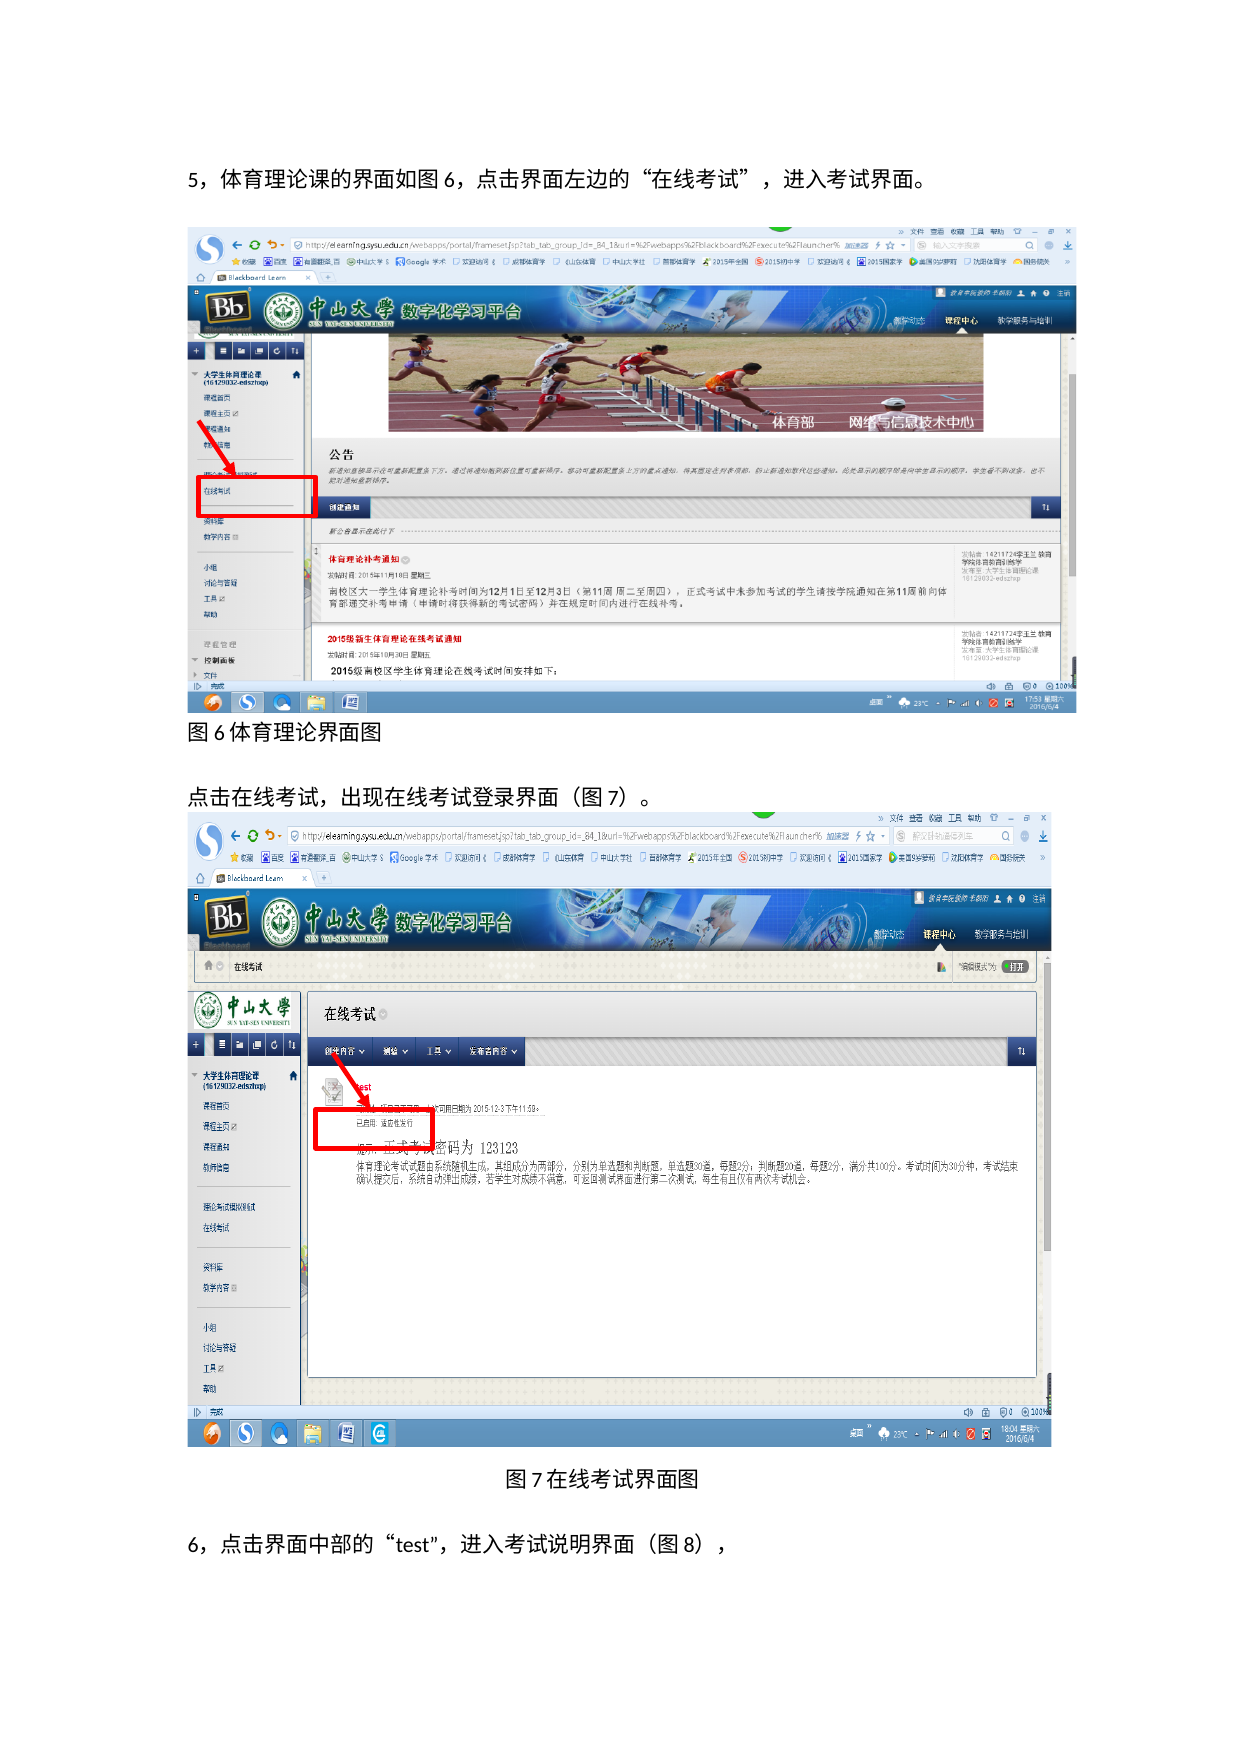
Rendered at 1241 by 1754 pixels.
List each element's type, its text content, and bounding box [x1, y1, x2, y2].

text 图6体育理论界面图 [187, 714, 1053, 747]
picture [187, 812, 1052, 1447]
text 5，体育理论课的界面如图6，点击界面左边的“在线考试”，进入考试界面。 [187, 162, 1053, 194]
picture [187, 227, 1077, 713]
text 点击在线考试，出现在线考试登录界面（图7）。 [187, 779, 1053, 812]
text 6，点击界面中部的“test”，进入考试说明界面（图8）， [187, 1527, 1053, 1559]
text 图7在线考试界面图 [187, 1462, 1053, 1494]
